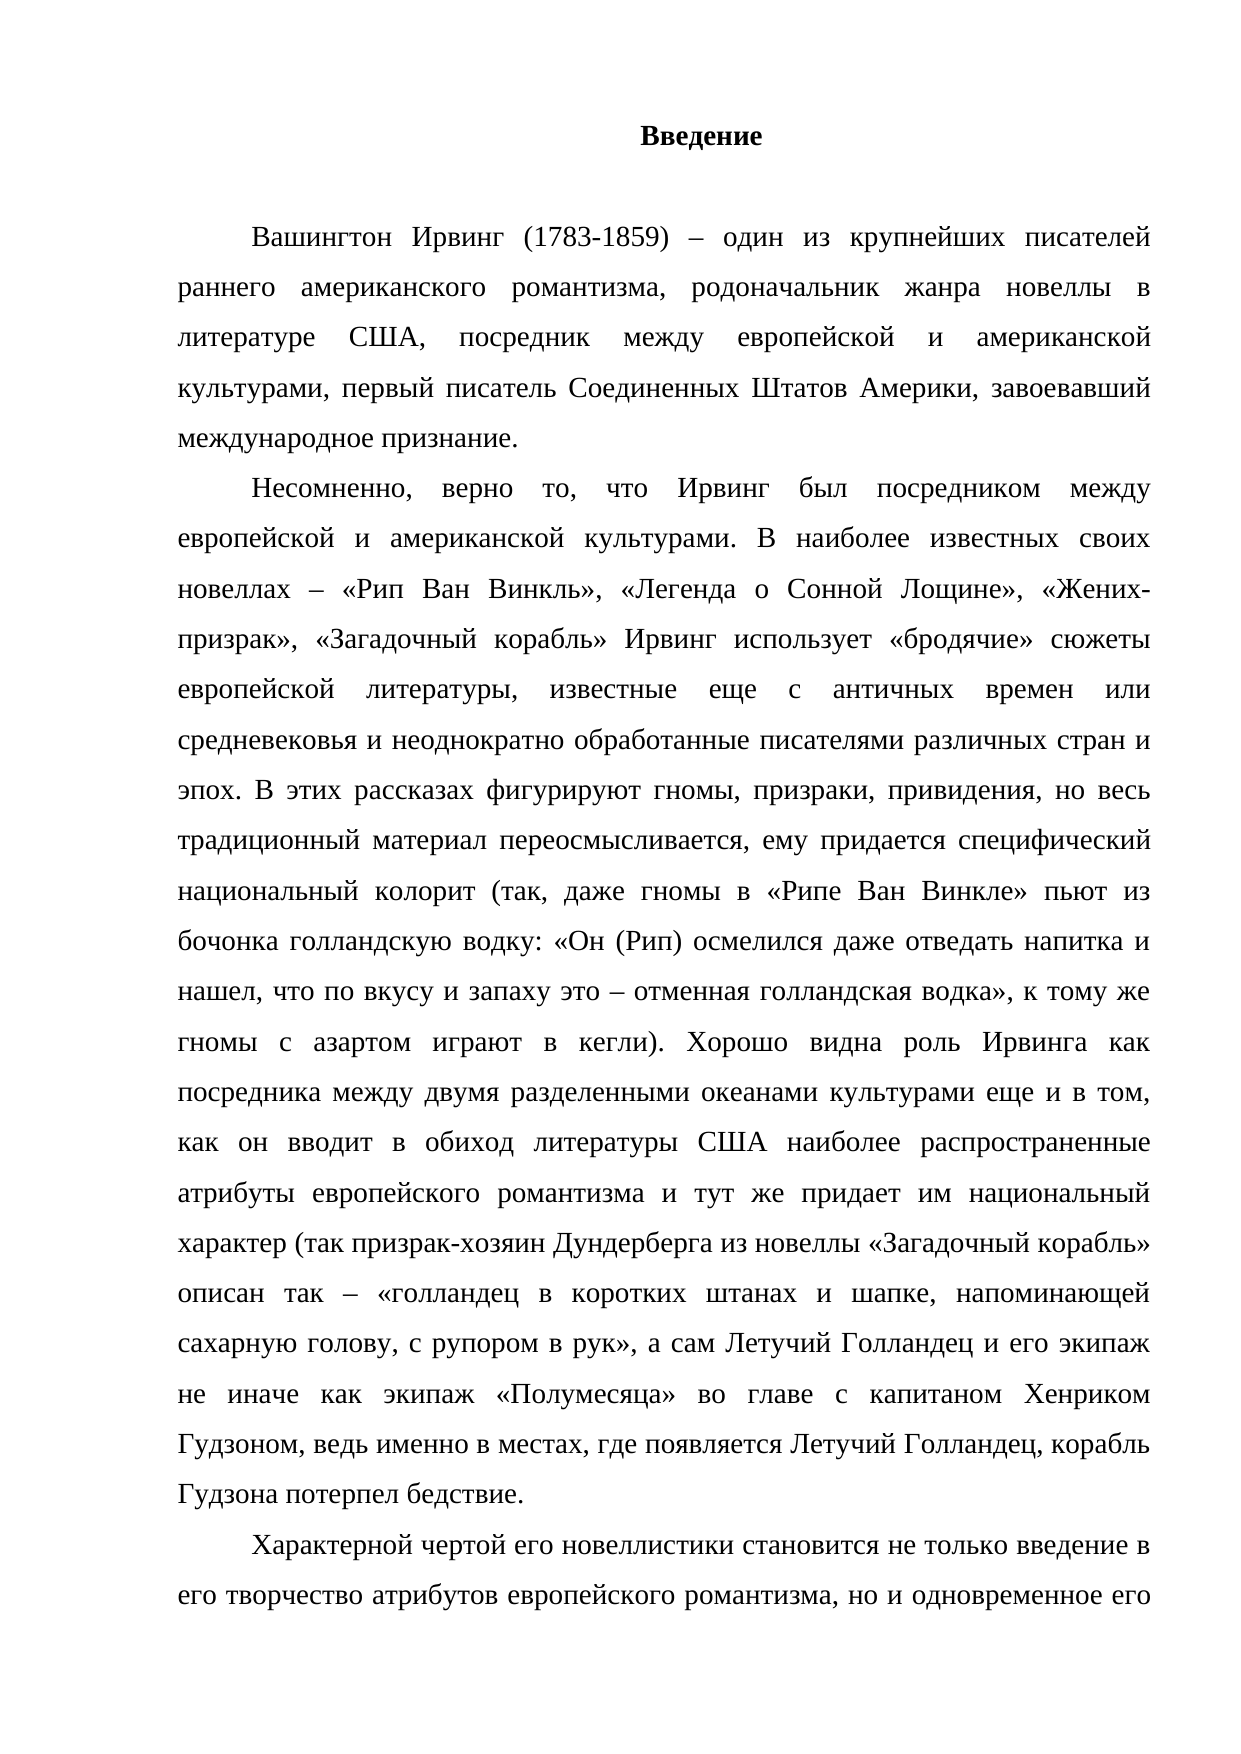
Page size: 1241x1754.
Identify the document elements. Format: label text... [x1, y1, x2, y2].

text Введение [177, 118, 1152, 152]
text Вашингтон Ирвинг (1783-1859) – один из крупнейших писателей раннего американского романтизма, родоначальник жанра новеллы в литературе США, посредник между европейской и американской культурами, первый писатель Соединенных Штатов Америки, завоевавший международное признание. [177, 219, 1152, 453]
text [177, 1527, 1152, 1611]
text Несомненно, верно то, что Ирвинг был посредником между европейской и американской культурами. В наиболее известных своих новеллах – «Рип Ван Винкль», «Легенда о Сонной Лощине», «Жених-призрак», «Загадочный корабль» Ирвинг использует «бродячие» сюжеты европейской литературы, известные еще с античных времен или средневековья и неоднократно обработанные писателями различных стран и эпох. В этих рассказах фигурируют гномы, призраки, привидения, но весь традиционный материал переосмысливается, ему придается специфический национальный колорит (так, даже гномы в «Рипе Ван Винкле» пьют из бочонка голландскую водку: «Он (Рип) осмелился даже отведать напитка и нашел, что по вкусу и запаху это – отменная голландская водка», к тому же гномы с азартом играют в кегли). Хорошо видна роль Ирвинга как посредника между двумя разделенными океанами культурами еще и в том, как он вводит в обиход литературы США наиболее распространенные атрибуты европейского романтизма и тут же придает им национальный характер (так призрак-хозяин Дундерберга из новеллы «Загадочный корабль» описан так – «голландец в коротких штанах и шапке, напоминающей сахарную голову, с рупором в рук», а сам Летучий Голландец и его экипаж не иначе как экипаж «Полумесяца» во главе с капитаном Хенриком Гудзоном, ведь именно в местах, где появляется Летучий Голландец, корабль Гудзона потерпел бедствие. [177, 470, 1152, 1510]
